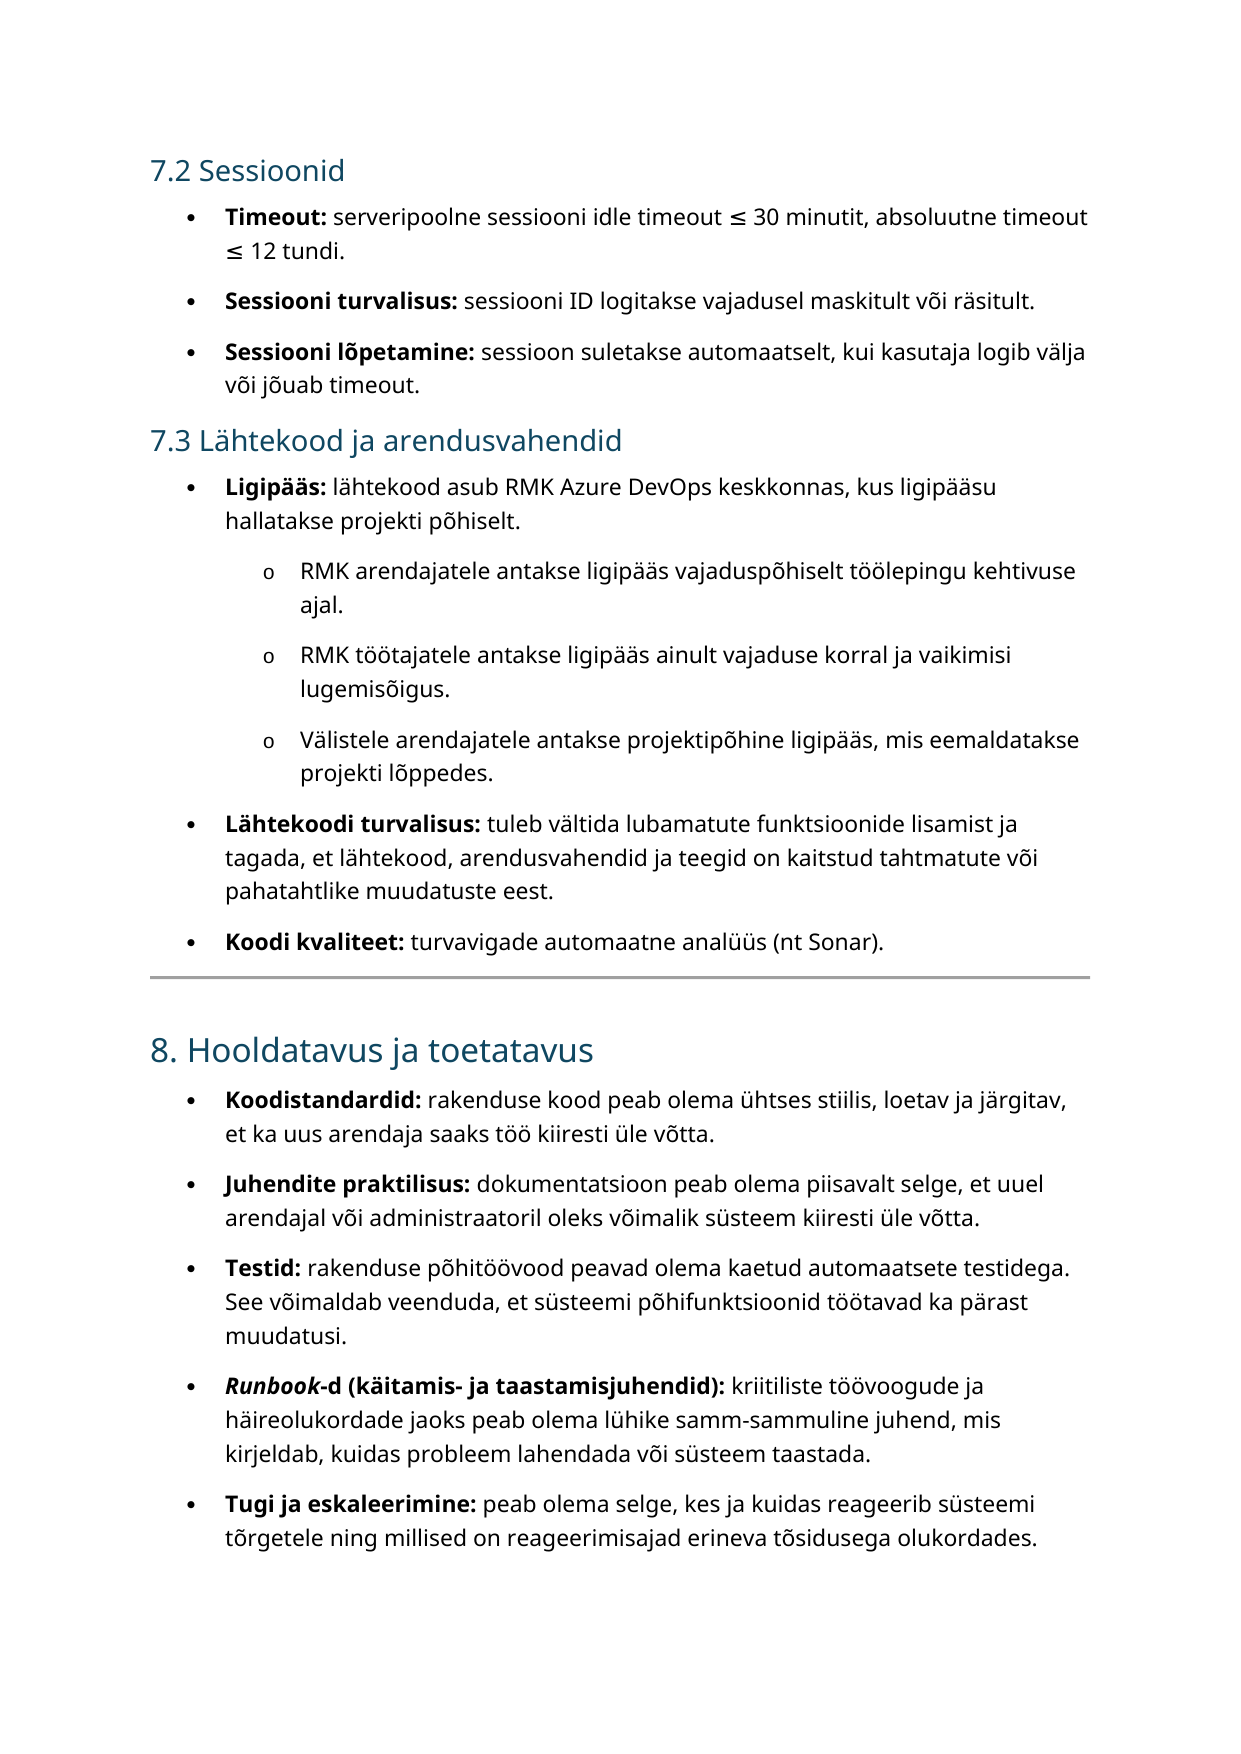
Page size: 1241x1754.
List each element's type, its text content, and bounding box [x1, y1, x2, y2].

list Runbook-d (käitamis- ja taastamisjuhendid): kriitiliste töövoogude ja häireolukordade jaoks peab olema lühike samm-sammuline juhend, mis kirjeldab, kuidas probleem lahendada või süsteem taastada. [187, 1370, 1090, 1469]
subtitle 8. Hooldatavus ja toetatavus [150, 1026, 1090, 1072]
list Tugi ja eskaleerimine: peab olema selge, kes ja kuidas reageerib süsteemi tõrgetele ning millised on reageerimisajad erineva tõsidusega olukordades. [187, 1488, 1090, 1553]
list Koodi kvaliteet: turvavigade automaatne analüüs (nt Sonar). [187, 926, 1090, 957]
list Koodistandardid: rakenduse kood peab olema ühtses stiilis, loetav ja järgitav, et ka uus arendaja saaks töö kiiresti üle võtta. [187, 1084, 1090, 1149]
subtitle 7.2 Sessioonid [150, 150, 1090, 190]
list Sessiooni lõpetamine: sessioon suletakse automaatselt, kui kasutaja logib välja või jõuab timeout. [187, 336, 1090, 401]
list Lähtekoodi turvalisus: tuleb vältida lubamatute funktsioonide lisamist ja tagada, et lähtekood, arendusvahendid ja teegid on kaitstud tahtmatute või pahatahtlike muudatuste eest. [187, 808, 1090, 906]
list RMK töötajatele antakse ligipääs ainult vajaduse korral ja vaikimisi lugemisõigus. [262, 639, 1090, 704]
list Testid: rakenduse põhitöövood peavad olema kaetud automaatsete testidega. See võimaldab veenduda, et süsteemi põhifunktsioonid töötavad ka pärast muudatusi. [187, 1252, 1090, 1351]
list Välistele arendajatele antakse projektipõhine ligipääs, mis eemaldatakse projekti lõppedes. [262, 723, 1090, 788]
list Timeout: serveripoolne sessiooni idle timeout ≤ 30 minutit, absoluutne timeout ≤ 12 tundi. [187, 201, 1090, 266]
list Ligipääs: lähtekood asub RMK Azure DevOps keskkonnas, kus ligipääsu hallatakse projekti põhiselt. [187, 471, 1090, 536]
list Juhendite praktilisus: dokumentatsioon peab olema piisavalt selge, et uuel arendajal või administraatoril oleks võimalik süsteem kiiresti üle võtta. [187, 1168, 1090, 1233]
list RMK arendajatele antakse ligipääs vajaduspõhiselt töölepingu kehtivuse ajal. [262, 555, 1090, 620]
list Sessiooni turvalisus: sessiooni ID logitakse vajadusel maskitult või räsitult. [187, 285, 1090, 317]
subtitle 7.3 Lähtekood ja arendusvahendid [150, 420, 1090, 459]
